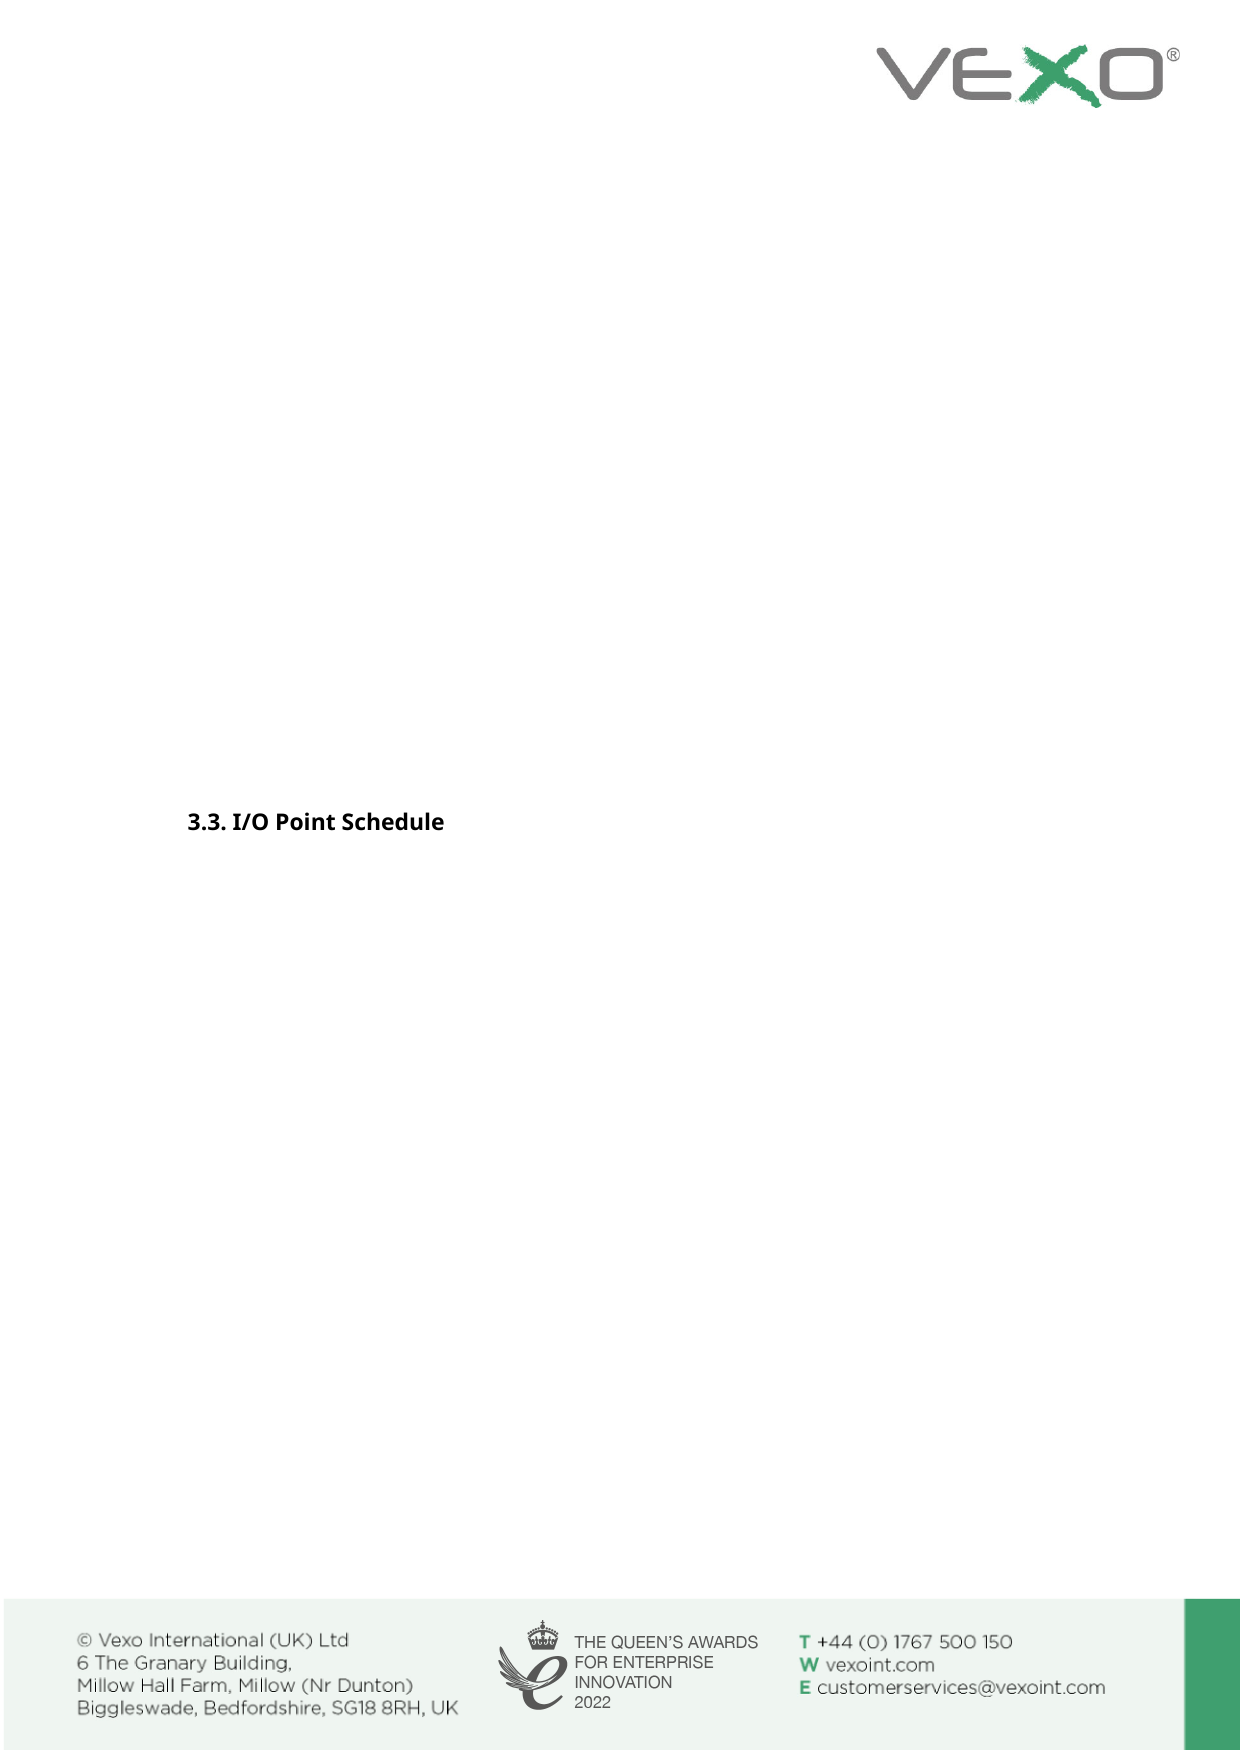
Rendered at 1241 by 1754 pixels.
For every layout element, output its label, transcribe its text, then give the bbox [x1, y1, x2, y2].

list I/O Point Schedule [187, 805, 1090, 837]
picture [876, 44, 1180, 108]
picture [3, 1595, 1241, 1750]
